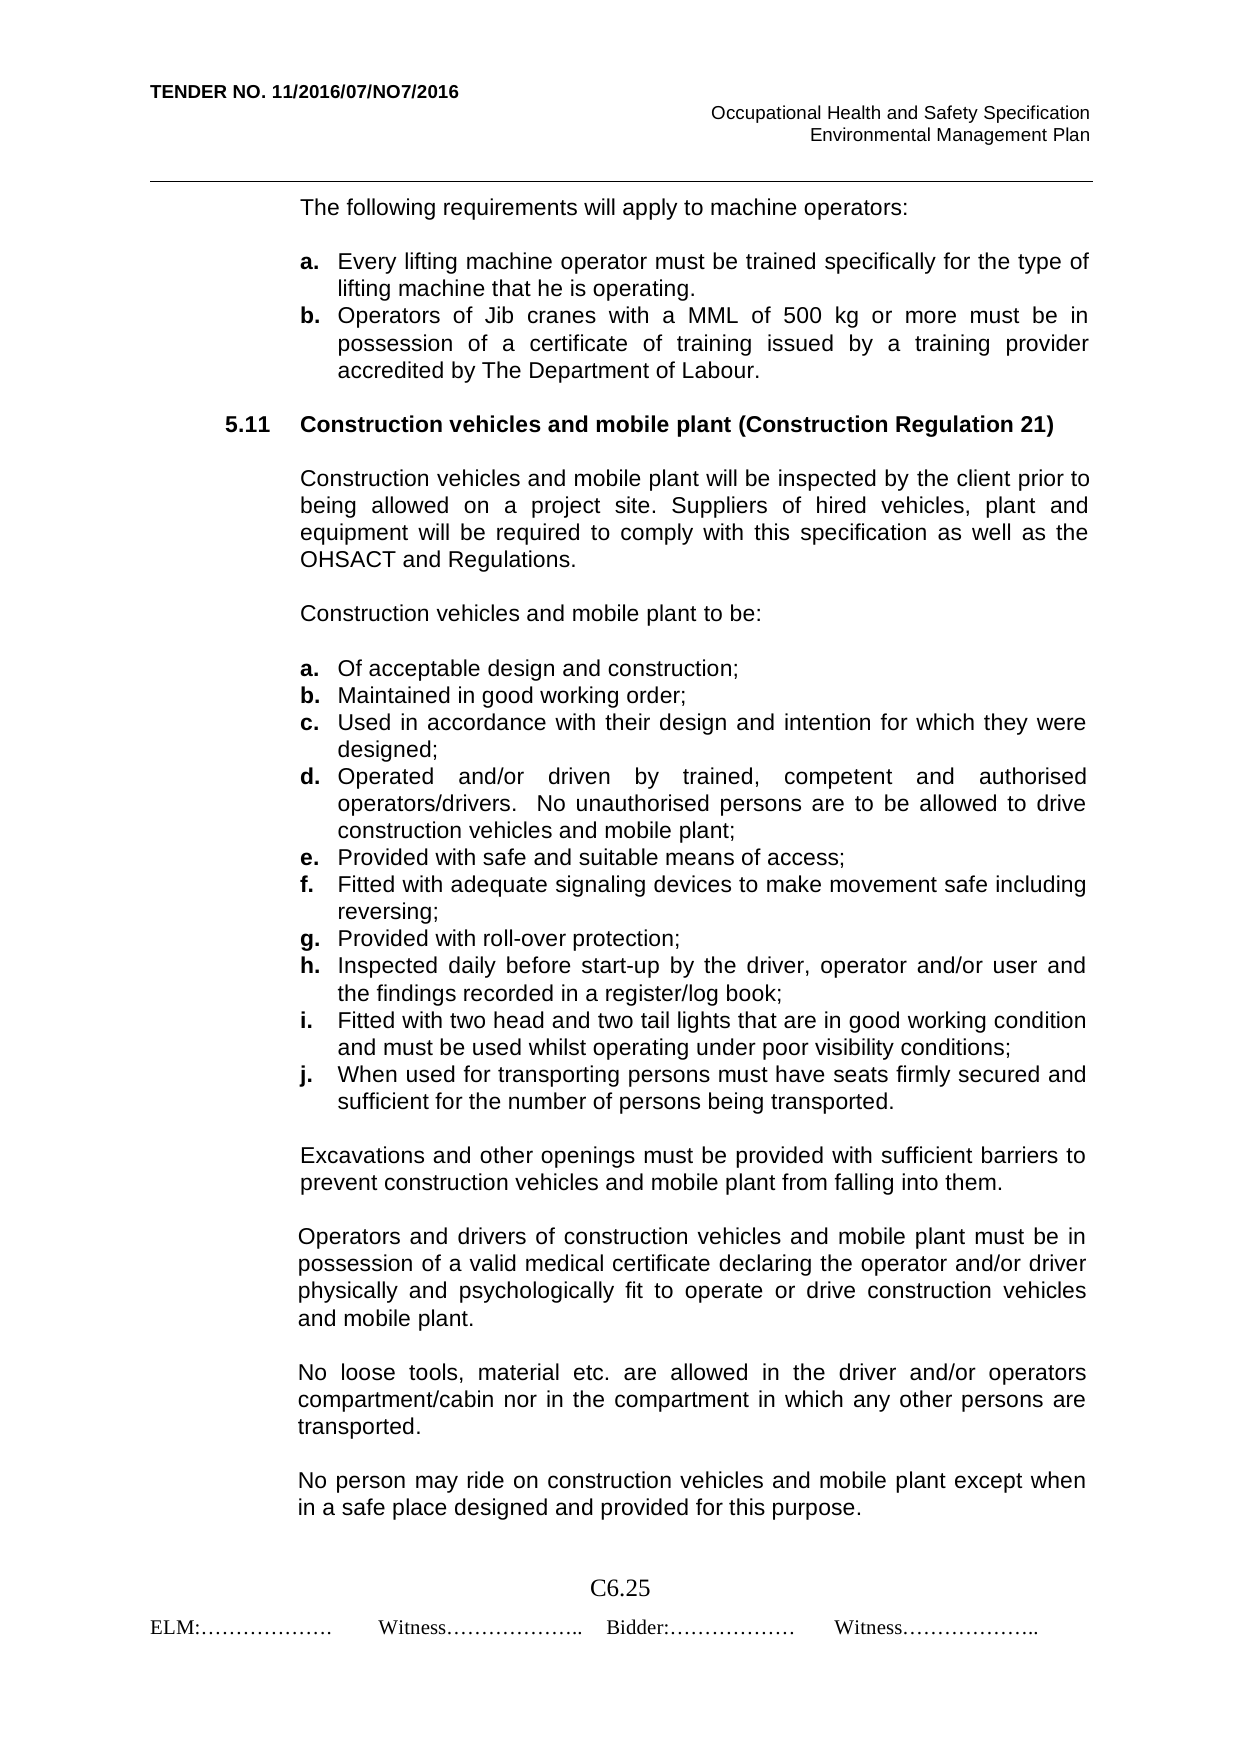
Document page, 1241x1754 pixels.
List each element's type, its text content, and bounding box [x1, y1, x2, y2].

list When used for transporting persons must have seats firmly secured and sufficient for the number of persons being transported. [300, 1060, 1088, 1114]
text No loose tools, material etc. are allowed in the driver and/or operators compartment/cabin nor in the compartment in which any other persons are transported. [298, 1358, 1088, 1439]
list Maintained in good working order; [300, 681, 1088, 708]
text No person may ride on construction vehicles and mobile plant except when in a safe place designed and provided for this purpose. [298, 1466, 1088, 1521]
list Provided with roll-over protection; [300, 925, 1088, 952]
text 5.11 Construction vehicles and mobile plant (Construction Regulation 21) [225, 410, 1090, 437]
text Excavations and other openings must be provided with sufficient barriers to prevent construction vehicles and mobile plant from falling into them. [300, 1141, 1088, 1196]
text Operators and drivers of construction vehicles and mobile plant must be in possession of a valid medical certificate declaring the operator and/or driver physically and psychologically fit to operate or drive construction vehicles and mobile plant. [298, 1223, 1088, 1331]
text Construction vehicles and mobile plant to be: [300, 600, 1090, 627]
text Construction vehicles and mobile plant will be inspected by the client prior to being allowed on a project site. Suppliers of hired vehicles, plant and equipment will be required to comply with this specification as well as the OHSACT and Regulations. [300, 464, 1090, 573]
list Fitted with two head and two tail lights that are in good working condition and must be used whilst operating under poor visibility conditions; [300, 1006, 1088, 1060]
list Inspected daily before start-up by the driver, operator and/or user and the findings recorded in a register/log book; [300, 952, 1088, 1006]
list Used in accordance with their design and intention for which they were designed; [300, 708, 1088, 762]
list Of acceptable design and construction; [300, 654, 1088, 681]
text The following requirements will apply to machine operators: [300, 193, 1090, 221]
list Every lifting machine operator must be trained specifically for the type of lifting machine that he is operating. [300, 248, 1090, 302]
list Provided with safe and suitable means of access; [300, 843, 1088, 871]
list Operators of Jib cranes with a MML of 500 kg or more must be in possession of a certificate of training issued by a training provider accredited by The Department of Labour. [300, 302, 1090, 383]
list Operated and/or driven by trained, competent and authorised operators/drivers. No unauthorised persons are to be allowed to drive construction vehicles and mobile plant; [300, 762, 1088, 843]
list Fitted with adequate signaling devices to make movement safe including reversing; [300, 871, 1088, 925]
